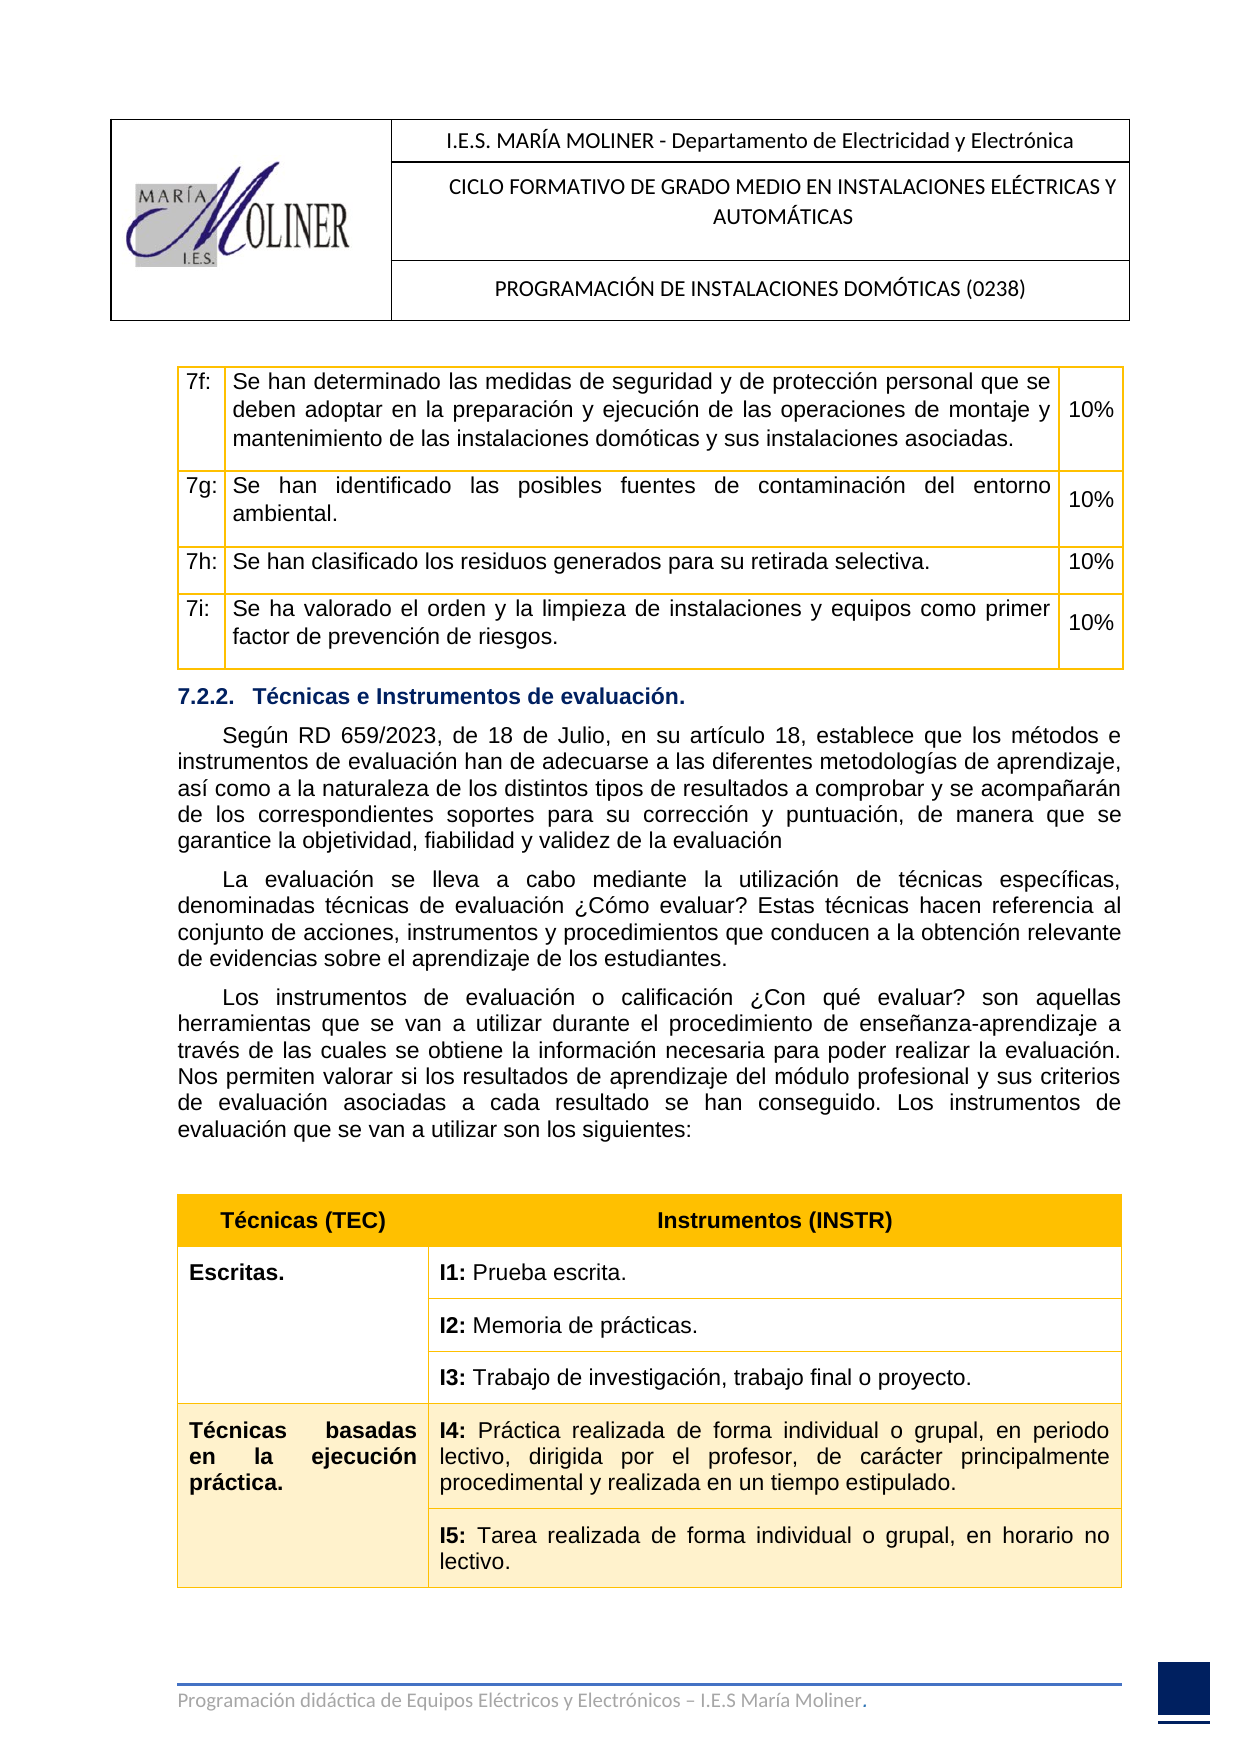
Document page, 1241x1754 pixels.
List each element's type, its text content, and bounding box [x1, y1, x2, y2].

table_cell 10% [1060, 548, 1122, 593]
table_cell Se han identificado las posibles fuentes de contaminación del entorno ambiental. [226, 472, 1058, 546]
table_cell Se han determinado las medidas de seguridad y de protección personal que se deben adoptar en la preparación y ejecución de las operaciones de montaje y mantenimiento de las instalaciones domóticas y sus instalaciones asociadas. [226, 368, 1058, 470]
table_cell 10% [1060, 595, 1122, 668]
table_cell 7f: [179, 368, 224, 470]
table_cell I2: Memoria de prácticas. [429, 1299, 1121, 1351]
table_cell Técnicas basadas en la ejecución práctica. [178, 1404, 428, 1587]
table_cell I1: Prueba escrita. [429, 1247, 1121, 1298]
table_cell 10% [1060, 472, 1122, 546]
table_cell 10% [1060, 368, 1122, 470]
text Los instrumentos de evaluación o calificación ¿Con qué evaluar? son aquellas herramientas que se van a utilizar durante el procedimiento de enseñanza-aprendizaje a través de las cuales se obtiene la información necesaria para poder realizar la evaluación. Nos permiten valorar si los resultados de aprendizaje del módulo profesional y sus criterios de evaluación asociadas a cada resultado se han conseguido. Los instrumentos de evaluación que se van a utilizar son los siguientes: [177, 984, 1122, 1142]
table_cell 7h: [179, 548, 224, 593]
picture [121, 155, 353, 281]
table_cell Se ha valorado el orden y la limpieza de instalaciones y equipos como primer factor de prevención de riesgos. [226, 595, 1058, 668]
table_cell I4: Práctica realizada de forma individual o grupal, en periodo lectivo, dirigida por el profesor, de carácter principalmente procedimental y realizada en un tiempo estipulado. [429, 1404, 1121, 1508]
table_cell I5: Tarea realizada de forma individual o grupal, en horario no lectivo. [429, 1509, 1121, 1587]
table_cell 7i: [179, 595, 224, 668]
text La evaluación se lleva a cabo mediante la utilización de técnicas específicas, denominadas técnicas de evaluación ¿Cómo evaluar? Estas técnicas hacen referencia al conjunto de acciones, instrumentos y procedimientos que conducen a la obtención relevante de evidencias sobre el aprendizaje de los estudiantes. [177, 866, 1122, 971]
table_header Instrumentos (INSTR) [429, 1195, 1121, 1246]
table_cell Escritas. [178, 1247, 428, 1403]
text Según RD 659/2023, de 18 de Julio, en su artículo 18, establece que los métodos e instrumentos de evaluación han de adecuarse a las diferentes metodologías de aprendizaje, así como a la naturaleza de los distintos tipos de resultados a comprobar y se acompañarán de los correspondientes soportes para su corrección y puntuación, de manera que se garantice la objetividad, fiabilidad y validez de la evaluación [177, 722, 1122, 853]
table_header Técnicas (TEC) [178, 1195, 428, 1246]
table_cell I3: Trabajo de investigación, trabajo final o proyecto. [429, 1352, 1121, 1403]
table_cell 7g: [179, 472, 224, 546]
subtitle Técnicas e Instrumentos de evaluación. [177, 683, 1122, 709]
table_cell Se han clasificado los residuos generados para su retirada selectiva. [226, 548, 1058, 593]
